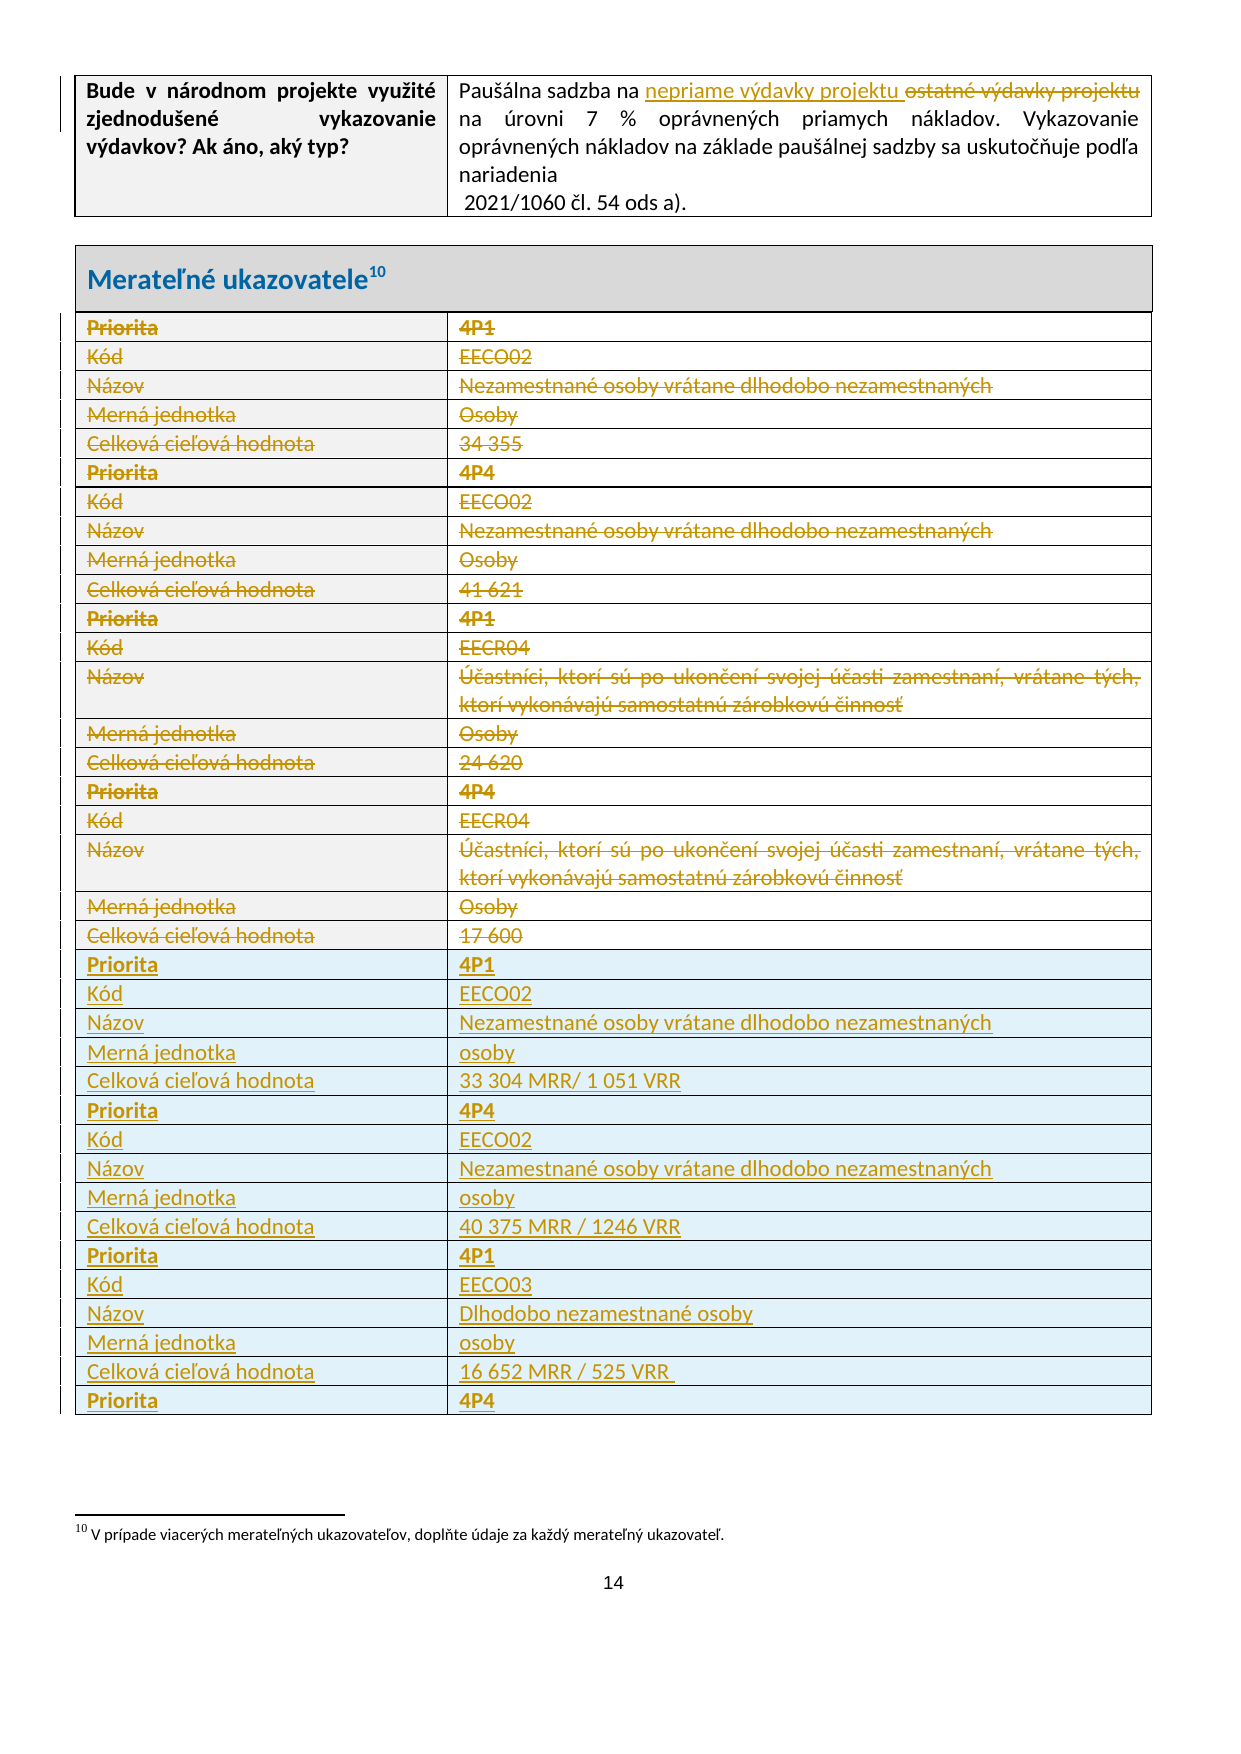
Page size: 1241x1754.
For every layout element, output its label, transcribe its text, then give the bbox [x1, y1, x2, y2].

table_cell [448, 604, 1151, 632]
table_cell [76, 517, 447, 544]
table_header [76, 313, 447, 341]
table_cell [76, 921, 447, 949]
table_cell [448, 835, 1151, 891]
table_cell [448, 777, 1151, 805]
table_cell [448, 517, 1151, 544]
table_cell [76, 459, 447, 486]
table_cell [76, 892, 447, 920]
table_cell [76, 546, 447, 574]
table_cell [448, 662, 1151, 718]
table_cell [76, 835, 447, 891]
table_cell [448, 546, 1151, 574]
table_cell [448, 342, 1151, 370]
table_cell [76, 748, 447, 776]
table_cell [76, 662, 447, 718]
table_cell [76, 575, 447, 603]
table_cell Bude v národnom projekte využité zjednodušené vykazovanie výdavkov? Ak áno, aký typ? [76, 76, 447, 216]
table_cell [76, 488, 447, 516]
table_cell Paušálna sadzba na na úrovni 7 % oprávnených priamych nákladov. Vykazovanie oprávnených nákladov na základe paušálnej sadzby sa uskutočňuje podľa nariadenia 2021/1060 čl. 54 ods a). [448, 76, 1151, 216]
table_cell [76, 429, 447, 457]
table_cell [76, 806, 447, 834]
table_cell [76, 342, 447, 370]
table_cell [76, 371, 447, 399]
table_cell [448, 633, 1151, 661]
table_cell [448, 921, 1151, 949]
table_header [448, 313, 1151, 341]
table_cell [448, 371, 1151, 399]
table_cell [76, 633, 447, 661]
table_cell [448, 806, 1151, 834]
table_cell [448, 488, 1151, 516]
table_header Merateľné ukazovatele [76, 246, 1152, 311]
table_cell [76, 719, 447, 747]
table_cell [76, 777, 447, 805]
table_cell [76, 400, 447, 428]
table_cell [448, 748, 1151, 776]
table_cell [448, 459, 1151, 486]
table_cell [448, 400, 1151, 428]
table_cell [448, 892, 1151, 920]
table_cell [76, 604, 447, 632]
table_cell [448, 575, 1151, 603]
table_cell [448, 719, 1151, 747]
table_cell [448, 429, 1151, 457]
